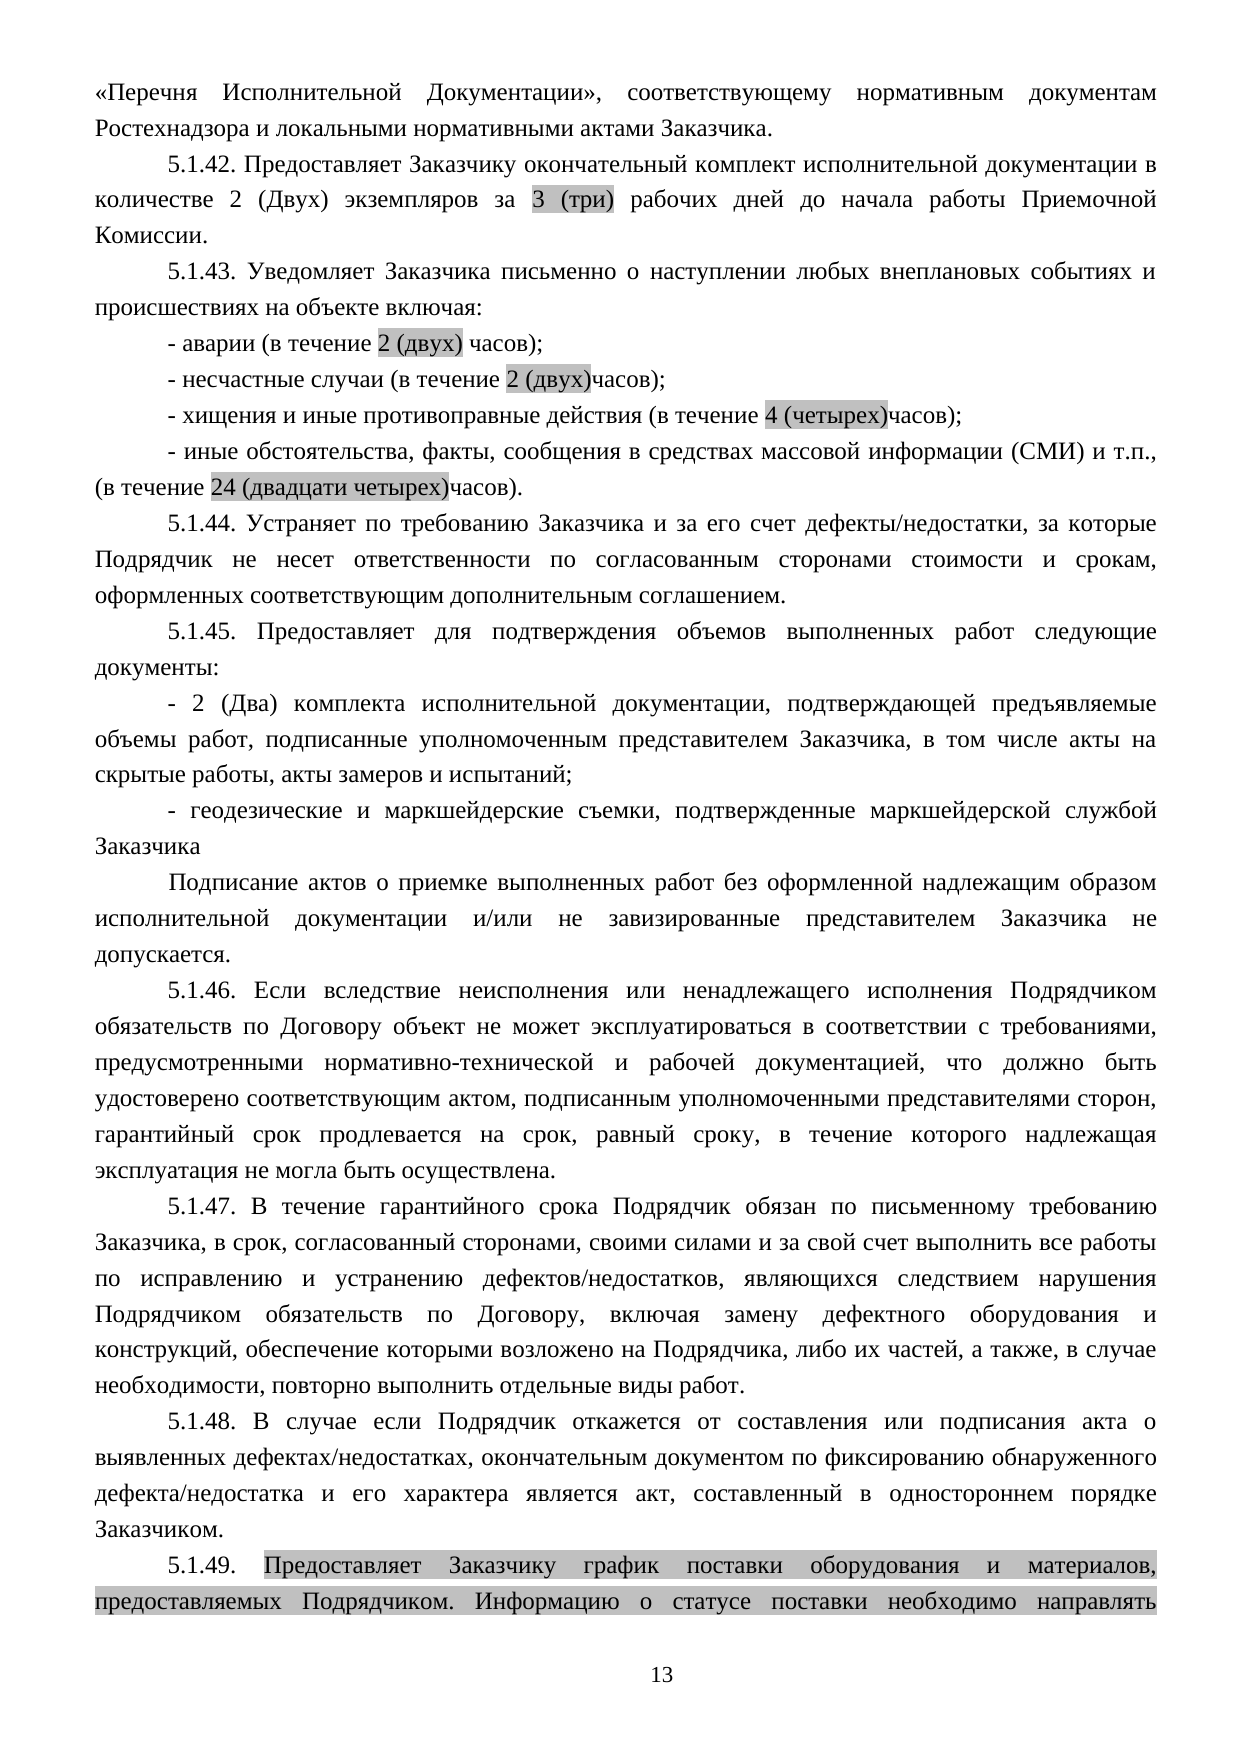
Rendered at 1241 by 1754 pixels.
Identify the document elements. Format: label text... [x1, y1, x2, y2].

text - аварии (в течение 2 (двух) часов); [94, 328, 378, 357]
text 5.1.44. Устраняет по требованию Заказчика и за его счет дефекты/недостатки, за которые Подрядчик не несет ответственности по согласованным сторонами стоимости и срокам, оформленных соответствующим дополнительным соглашением. [94, 508, 1157, 609]
text 5.1.46. Если вследствие неисполнения или ненадлежащего исполнения Подрядчиком обязательств по Договору объект не может эксплуатироваться в соответствии с требованиями, предусмотренными нормативно-технической и рабочей документацией, что должно быть удостоверено соответствующим актом, подписанным уполномоченными представителями сторон, гарантийный срок продлевается на срок, равный сроку, в течение которого надлежащая эксплуатация не могла быть осуществлена. [94, 975, 1157, 1184]
text 5.1.47. В течение гарантийного срока Подрядчик обязан по письменному требованию Заказчика, в срок, согласованный сторонами, своими силами и за свой счет выполнить все работы по исправлению и устранению дефектов/недостатков, являющихся следствием нарушения Подрядчиком обязательств по Договору, включая замену дефектного оборудования и конструкций, обеспечение которыми возложено на Подрядчика, либо их частей, а также, в случае необходимости, повторно выполнить отдельные виды работ. [94, 1191, 1157, 1399]
text 5.1.42. Предоставляет Заказчику окончательный комплект исполнительной документации в количестве 2 (Двух) экземпляров за 3 (три) рабочих дней до начала работы Приемочной Комиссии. [94, 149, 1157, 249]
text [94, 1550, 1157, 1608]
text 5.1.45. Предоставляет для подтверждения объемов выполненных работ следующие документы: [94, 616, 1157, 681]
text Подписание актов о приемке выполненных работ без оформленной надлежащим образом исполнительной документации и/или не завизированные представителем Заказчика не допускается. [94, 867, 1157, 968]
text - иные обстоятельства, факты, сообщения в средствах массовой информации (СМИ) и т.п., (в течение 24 (двадцати четырех)часов). [94, 436, 1157, 501]
text - 2 (Два) комплекта исполнительной документации, подтверждающей предъявляемые объемы работ, подписанные уполномоченным представителем Заказчика, в том числе акты на скрытые работы, акты замеров и испытаний; [94, 688, 1157, 788]
text 5.1.43. Уведомляет Заказчика письменно о наступлении любых внеплановых событиях и происшествиях на объекте включая: [94, 256, 1157, 321]
text 5.1.48. В случае если Подрядчик откажется от составления или подписания акта о выявленных дефектах/недостатках, окончательным документом по фиксированию обнаруженного дефекта/недостатка и его характера является акт, составленный в одностороннем порядке Заказчиком. [94, 1406, 1157, 1543]
text - аварии (в течение 2 (двух) часов); [463, 328, 1157, 357]
text - несчастные случаи (в течение 2 (двух)часов); [94, 364, 506, 393]
text - хищения и иные противоправные действия (в течение 4 (четырех)часов); [888, 400, 1157, 429]
text - несчастные случаи (в течение 2 (двух)часов); [591, 364, 1157, 393]
text - хищения и иные противоправные действия (в течение 4 (четырех)часов); [94, 400, 765, 429]
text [94, 77, 1157, 141]
text - геодезические и маркшейдерские съемки, подтвержденные маркшейдерской службой Заказчика [94, 796, 1157, 860]
